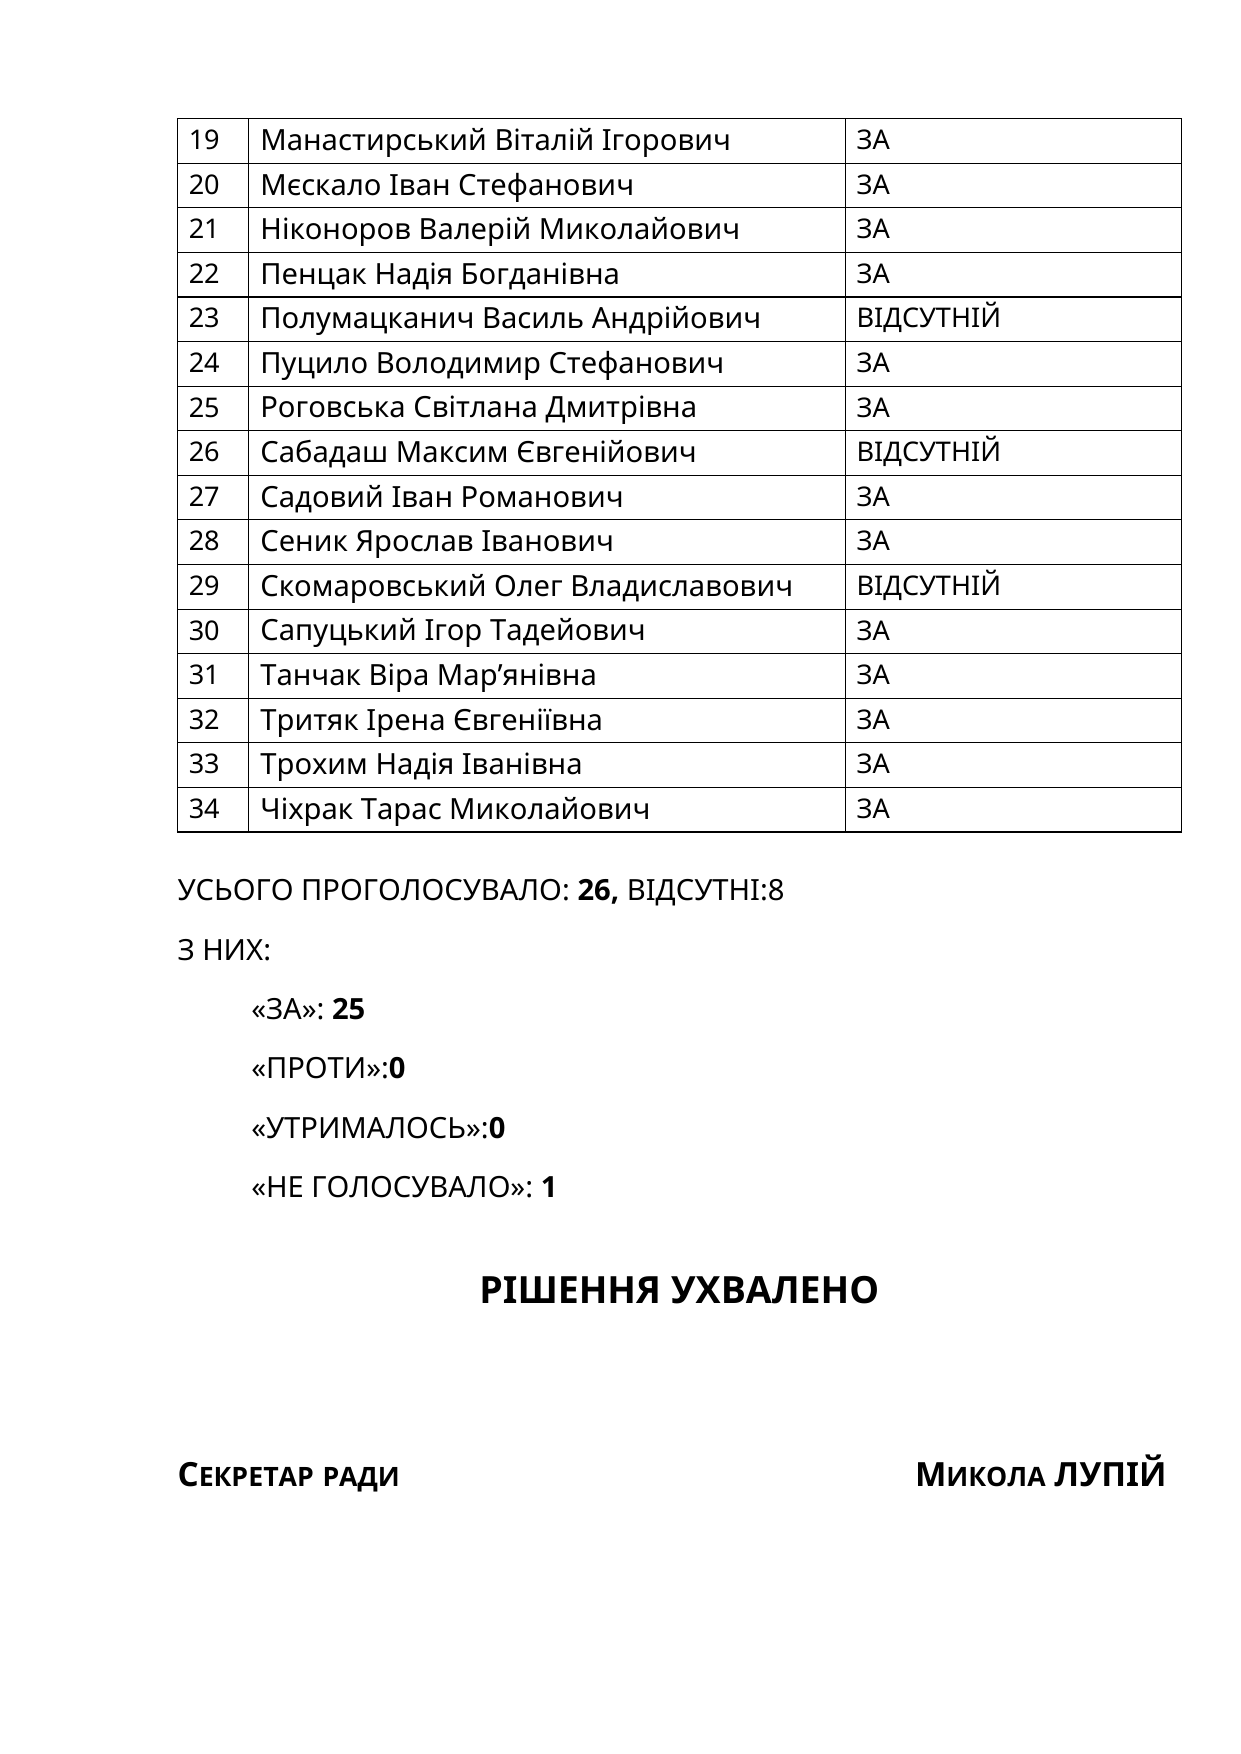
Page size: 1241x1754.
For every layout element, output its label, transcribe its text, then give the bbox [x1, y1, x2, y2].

table_cell 21 [178, 208, 248, 252]
text З НИХ: [177, 929, 1181, 968]
table_cell Манастирський Віталій Ігорович [249, 119, 845, 163]
table_cell ЗА [846, 788, 1181, 831]
table_cell ЗА [846, 520, 1181, 564]
table_cell 34 [178, 788, 248, 831]
text «НЕ ГОЛОСУВАЛО»: 1 [177, 1167, 1181, 1206]
table_cell Трохим Надія Іванівна [249, 743, 845, 787]
text «ЗА»: 25 [177, 988, 1181, 1028]
table_cell Тритяк Ірена Євгеніївна [249, 699, 845, 742]
table_cell Полумацканич Василь Андрійович [249, 298, 845, 341]
table_cell Садовий Іван Романович [249, 476, 845, 519]
table_cell Сапуцький Ігор Тадейович [249, 610, 845, 653]
table_cell Сеник Ярослав Іванович [249, 520, 845, 564]
table_cell 30 [178, 610, 248, 653]
table_cell Скомаровський Олег Владиславович [249, 565, 845, 608]
table_cell ВІДСУТНІЙ [846, 565, 1181, 608]
table_cell 25 [178, 387, 248, 430]
table_cell Ніконоров Валерій Миколайович [249, 208, 845, 252]
table_cell 29 [178, 565, 248, 608]
text РІШЕННЯ УХВАЛЕНО [177, 1263, 1181, 1314]
table_cell 19 [178, 119, 248, 163]
table_cell 32 [178, 699, 248, 742]
table_cell 22 [178, 253, 248, 296]
table_cell ЗА [846, 476, 1181, 519]
table_cell ЗА [846, 387, 1181, 430]
text Усього проголосувало: 26, ВІДСУТНІ:8 [177, 869, 1181, 909]
table_cell 24 [178, 342, 248, 386]
table_cell Пуцило Володимир Стефанович [249, 342, 845, 386]
table_cell Сабадаш Максим Євгенійович [249, 431, 845, 475]
table_cell Пенцак Надія Богданівна [249, 253, 845, 296]
table_cell ЗА [846, 208, 1181, 252]
table_cell Чіхрак Тарас Миколайович [249, 788, 845, 831]
table_cell ВІДСУТНІЙ [846, 431, 1181, 475]
table_cell ЗА [846, 253, 1181, 296]
table_cell ЗА [846, 119, 1181, 163]
table_cell Танчак Віра Мар’янівна [249, 654, 845, 698]
table_cell Мєскало Іван Стефанович [249, 164, 845, 207]
text «УТРИМАЛОСЬ»:0 [177, 1107, 1181, 1147]
table_cell ЗА [846, 654, 1181, 698]
table_cell ЗА [846, 743, 1181, 787]
table_cell ВІДСУТНІЙ [846, 298, 1181, 341]
table_cell ЗА [846, 342, 1181, 386]
table_cell ЗА [846, 610, 1181, 653]
table_cell 27 [178, 476, 248, 519]
table_cell 26 [178, 431, 248, 475]
table_cell 23 [178, 298, 248, 341]
table_cell ЗА [846, 699, 1181, 742]
table_cell ЗА [846, 164, 1181, 207]
text «ПРОТИ»:0 [177, 1048, 1181, 1087]
table_cell 33 [178, 743, 248, 787]
table_cell 28 [178, 520, 248, 564]
text Секретар ради Микола ЛУПІЙ [177, 1450, 1181, 1496]
table_cell 31 [178, 654, 248, 698]
table_cell 20 [178, 164, 248, 207]
table_cell Роговська Світлана Дмитрівна [249, 387, 845, 430]
